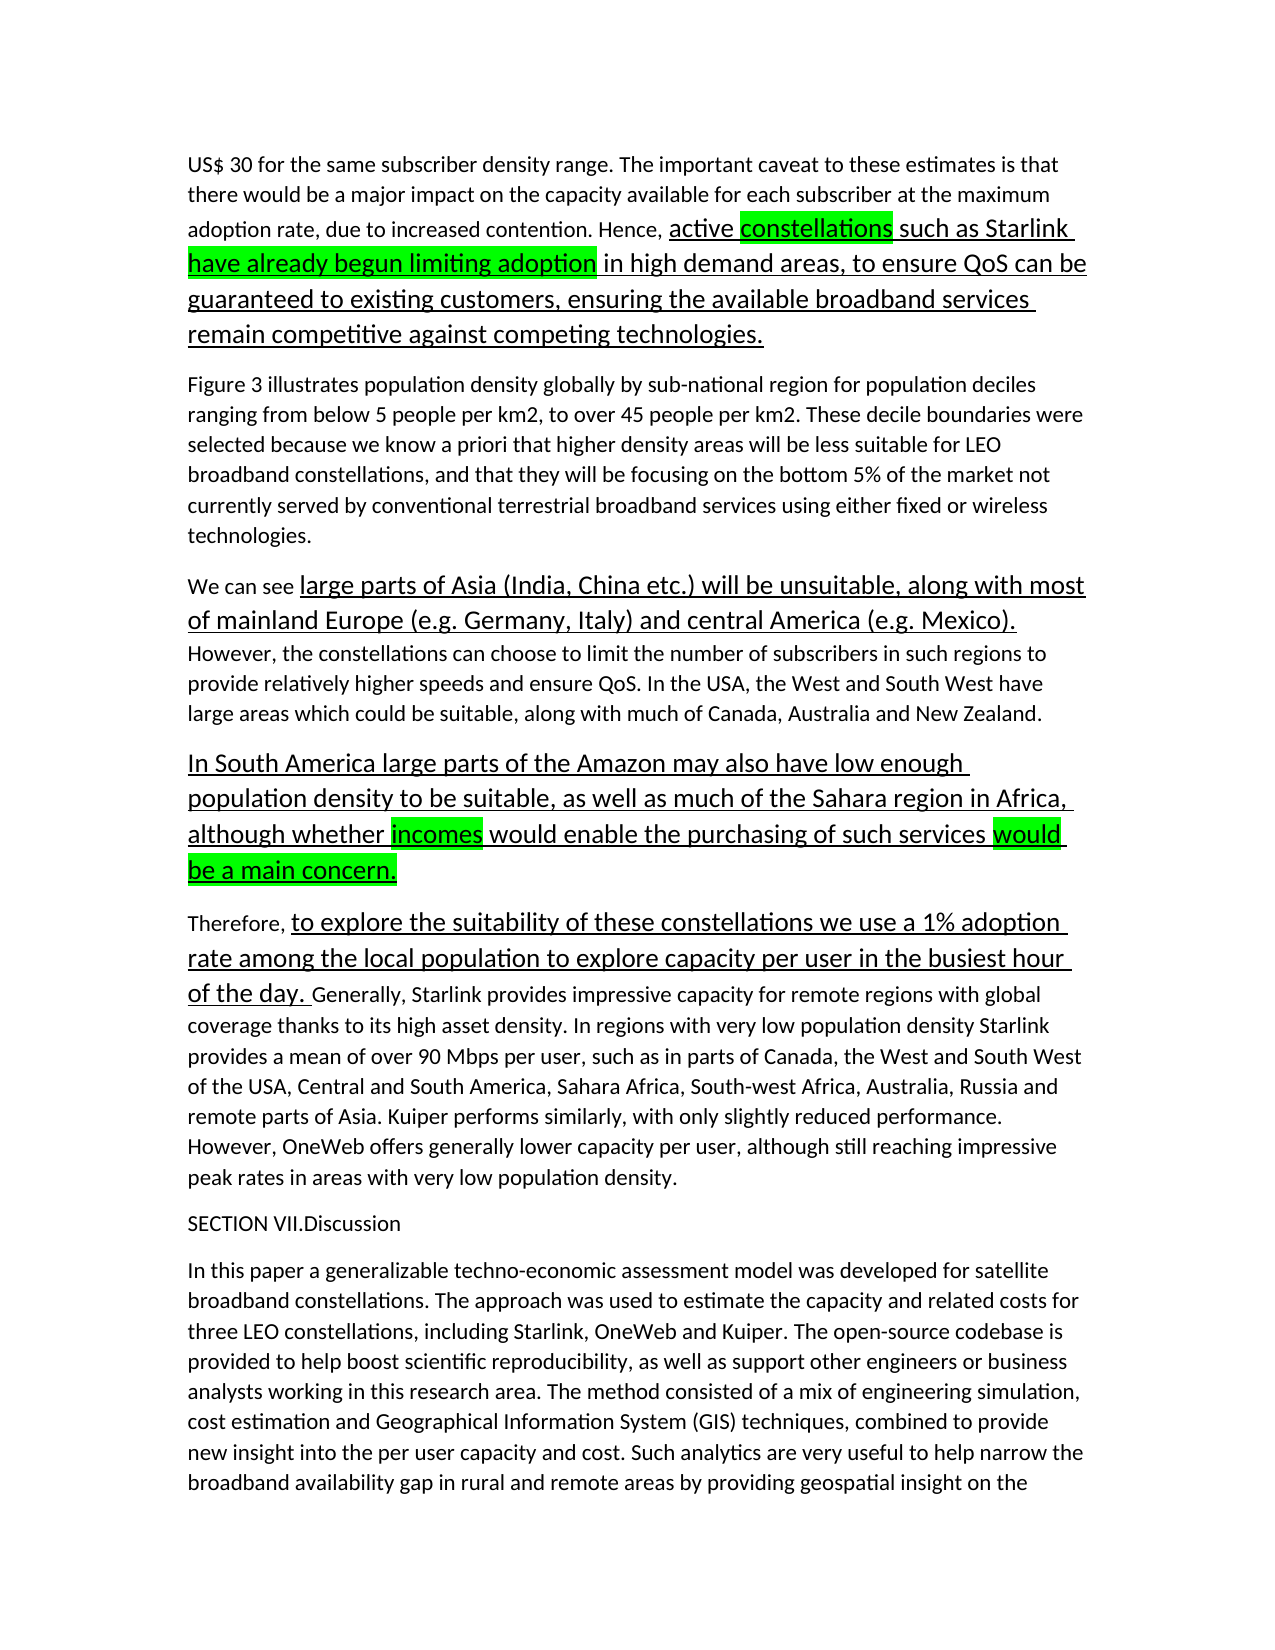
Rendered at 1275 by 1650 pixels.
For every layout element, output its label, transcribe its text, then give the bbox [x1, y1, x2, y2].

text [187, 1256, 1087, 1496]
text Figure 3 illustrates population density globally by sub-national region for population deciles ranging from below 5 people per km2, to over 45 people per km2. These decile boundaries were selected because we know a priori that higher density areas will be less suitable for LEO broadband constellations, and that they will be focusing on the bottom 5% of the market not currently served by conventional terrestrial broadband services using either fixed or wireless technologies. [187, 370, 1087, 549]
text Therefore, to explore the suitability of these constellations we use a 1% adoption rate among the local population to explore capacity per user in the busiest hour of the day. Generally, Starlink provides impressive capacity for remote regions with global coverage thanks to its high asset density. In regions with very low population density Starlink provides a mean of over 90 Mbps per user, such as in parts of Canada, the West and South West of the USA, Central and South America, Sahara Africa, South-west Africa, Australia, Russia and remote parts of Asia. Kuiper performs similarly, with only slightly reduced performance. However, OneWeb offers generally lower capacity per user, although still reaching impressive peak rates in areas with very low population density. [187, 905, 1087, 1191]
text In South America large parts of the Amazon may also have low enough population density to be suitable, as well as much of the Sahara region in Africa, although whether incomes would enable the purchasing of such services would be a main concern. [187, 746, 1087, 886]
text We can see large parts of Asia (India, China etc.) will be unsuitable, along with most of mainland Europe (e.g. Germany, Italy) and central America (e.g. Mexico). However, the constellations can choose to limit the number of subscribers in such regions to provide relatively higher speeds and ensure QoS. In the USA, the West and South West have large areas which could be suitable, along with much of Canada, Australia and New Zealand. [187, 568, 1087, 727]
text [187, 150, 1087, 275]
text SECTION VII.Discussion [187, 1209, 1087, 1238]
